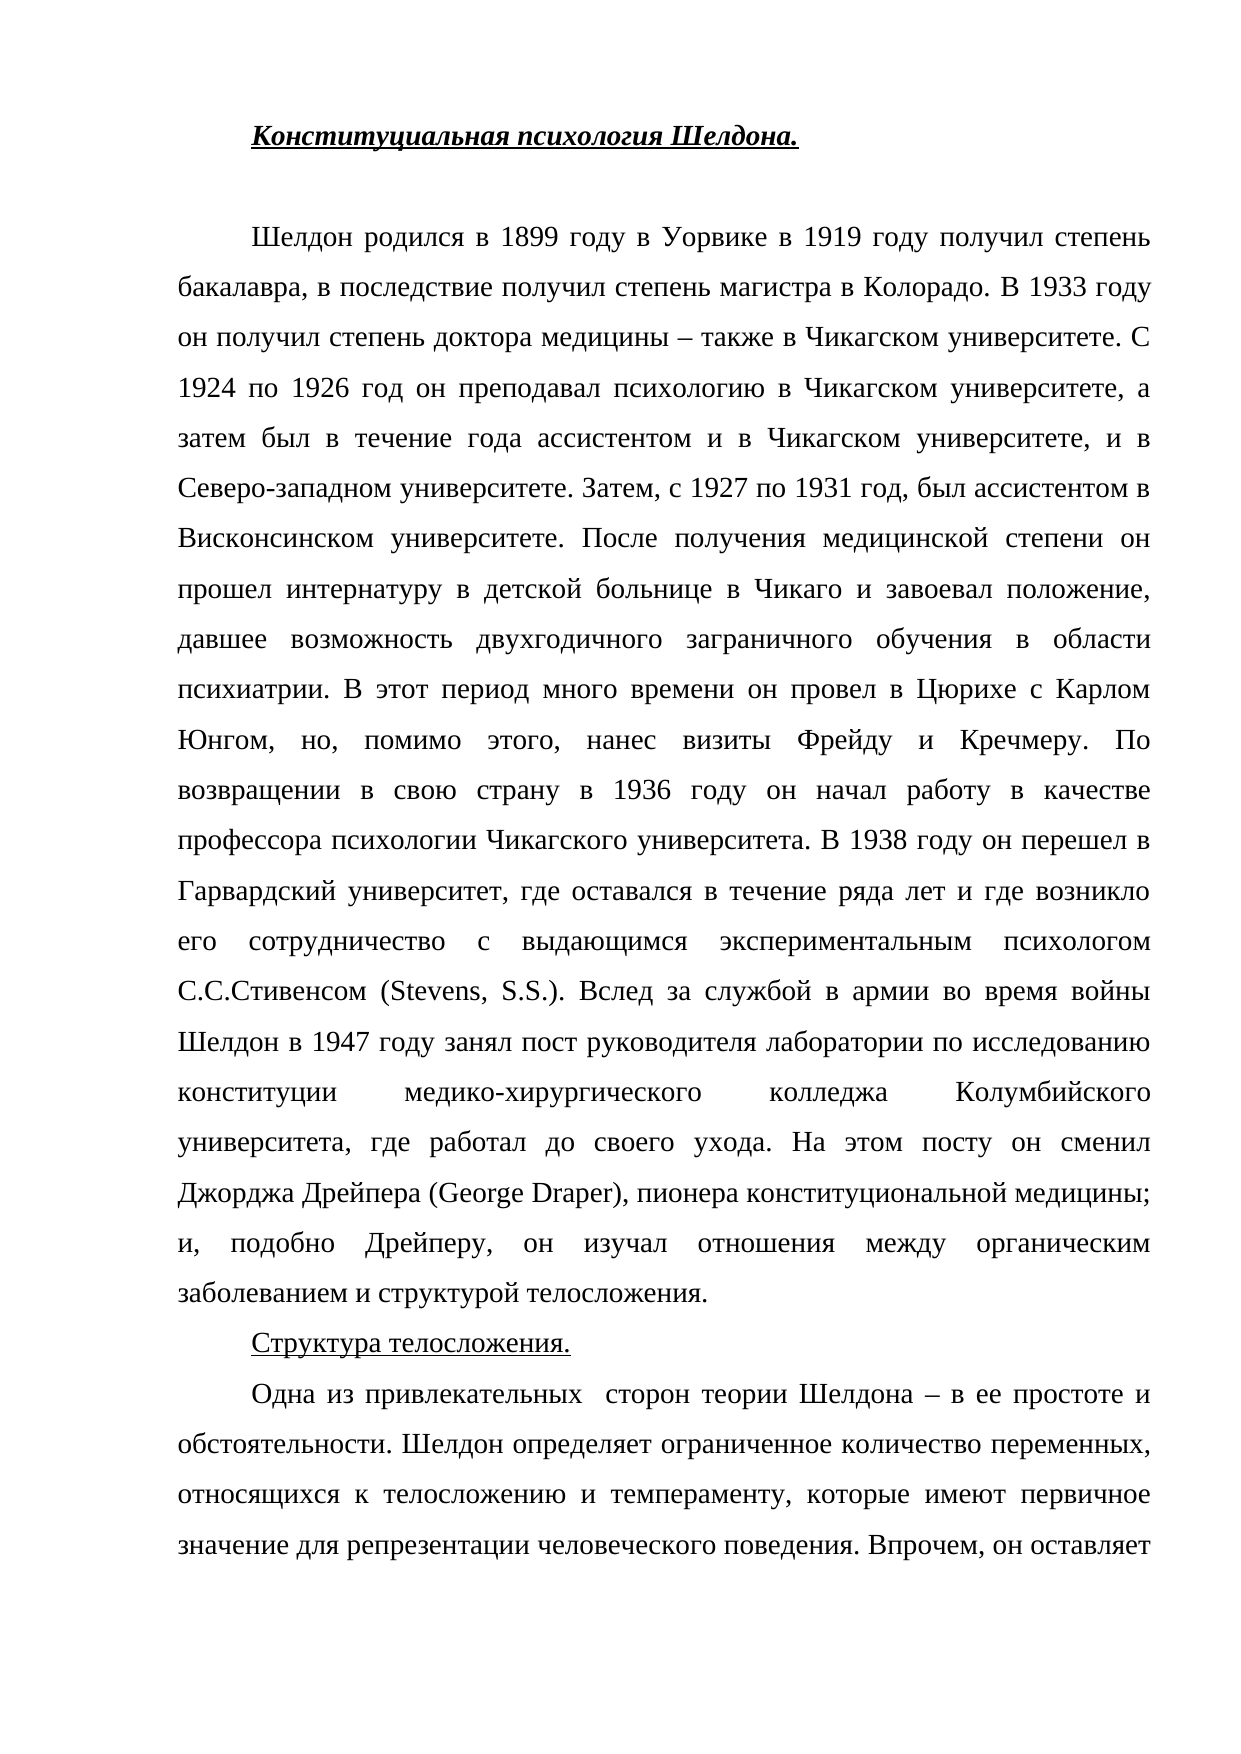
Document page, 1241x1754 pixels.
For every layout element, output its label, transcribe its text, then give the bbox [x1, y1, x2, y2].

text Структура телосложения. [177, 1326, 1152, 1359]
text Конституциальная психология Шелдона. [177, 118, 1152, 152]
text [177, 1376, 1152, 1560]
text Шелдон родился в 1899 году в Уорвике в 1919 году получил степень бакалавра, в последствие получил степень магистра в Колорадо. В 1933 году он получил степень доктора медицины – также в Чикагском университете. С 1924 по 1926 год он преподавал психологию в Чикагском университете, а затем был в течение года ассистентом и в Чикагском университете, и в Северо-западном университете. Затем, с 1927 по 1931 год, был ассистентом в Висконсинском университете. После получения медицинской степени он прошел интернатуру в детской больнице в Чикаго и завоевал положение, давшее возможность двухгодичного заграничного обучения в области психиатрии. В этот период много времени он провел в Цюрихе с Карлом Юнгом, но, помимо этого, нанес визиты Фрейду и Кречмеру. По возвращении в свою страну в 1936 году он начал работу в качестве профессора психологии Чикагского университета. В 1938 году он перешел в Гарвардский университет, где оставался в течение ряда лет и где возникло его сотрудничество с выдающимся экспериментальным психологом С.С.Стивенсом (Stevens, S.S.). Вслед за службой в армии во время войны Шелдон в 1947 году занял пост руководителя лаборатории по исследованию конституции медико-хирургического колледжа Колумбийского университета, где работал до своего ухода. На этом посту он сменил Джорджа Дрейпера (George Draper), пионера конституциональной медицины; и, подобно Дрейперу, он изучал отношения между органическим заболеванием и структурой телосложения. [177, 219, 1152, 1309]
